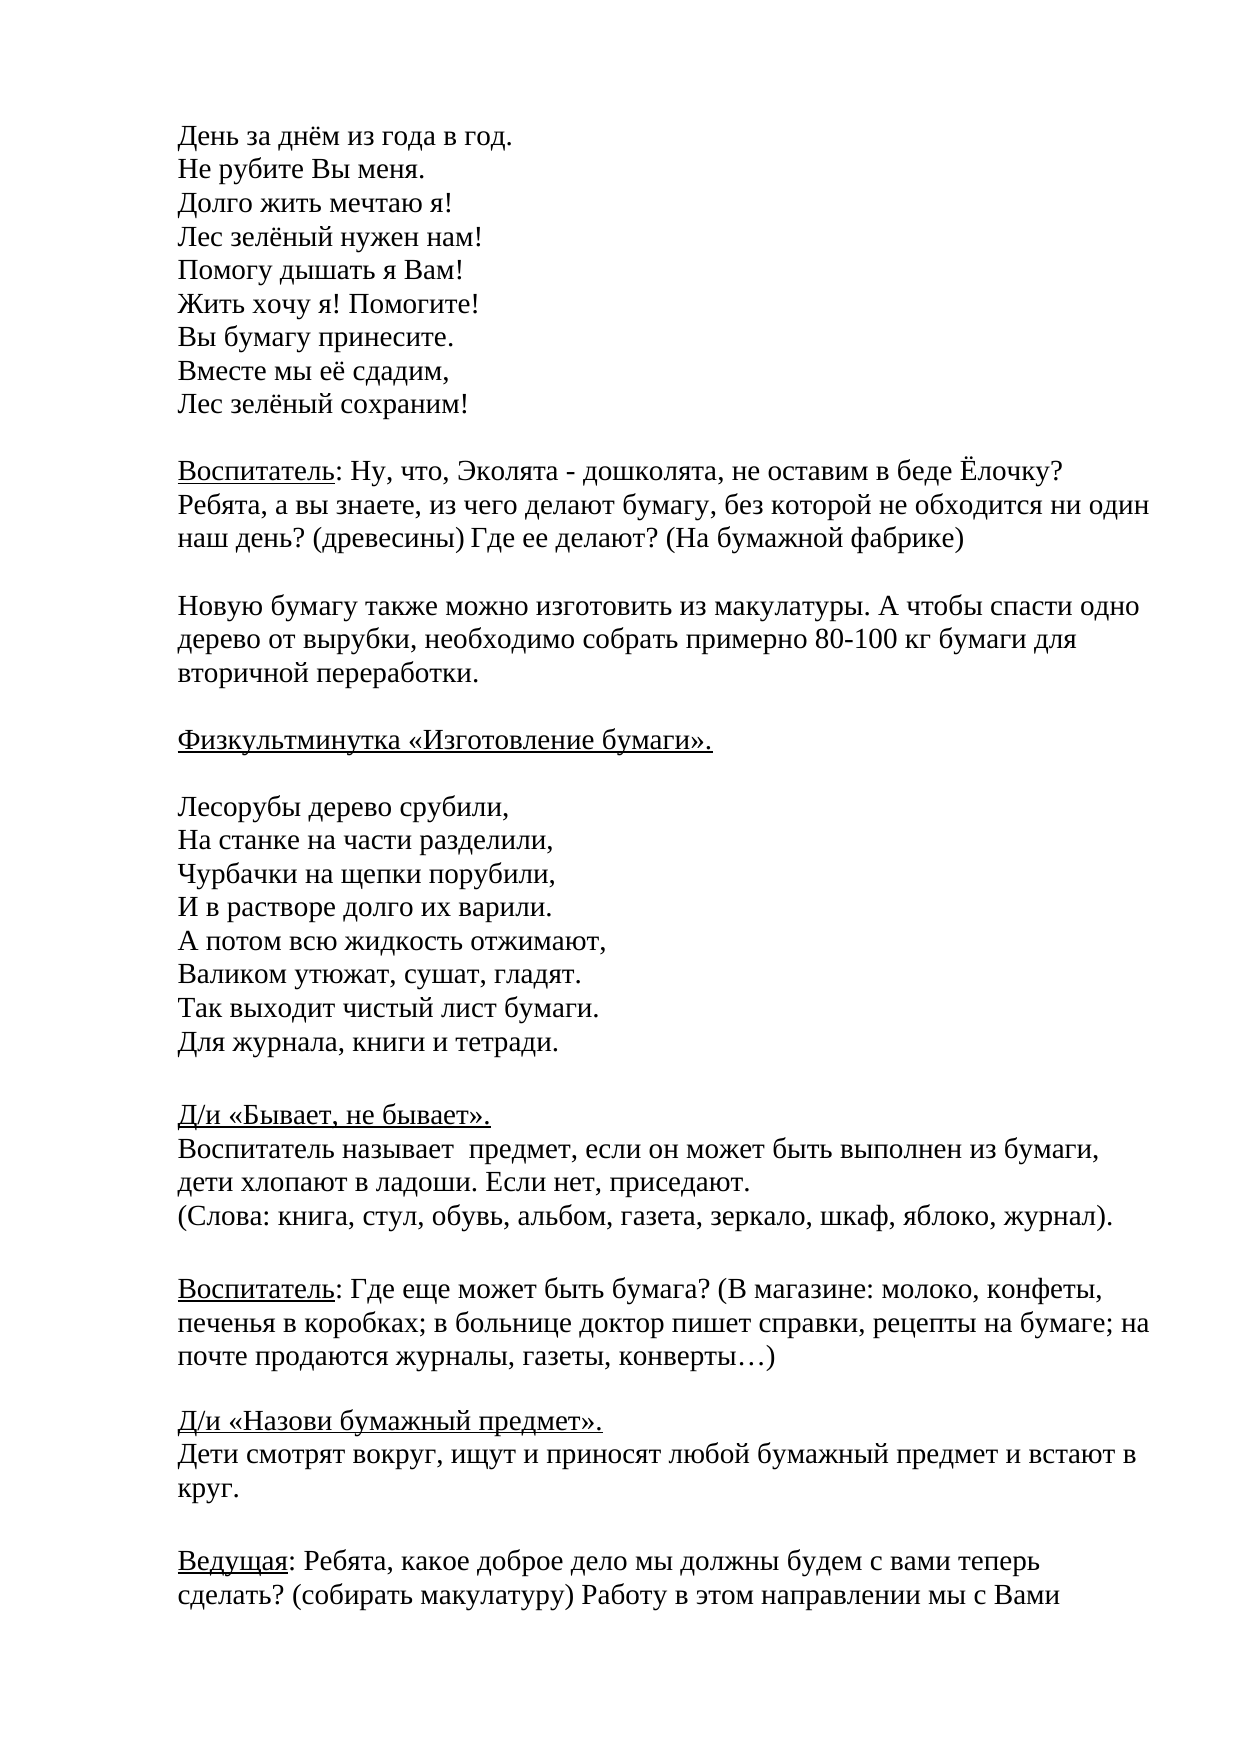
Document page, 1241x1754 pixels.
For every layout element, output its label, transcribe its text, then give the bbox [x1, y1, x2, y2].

text Новую бумагу также можно изготовить из макулатуры. А чтобы спасти одно дерево от вырубки, необходимо собрать примерно 80-100 кг бумаги для вторичной переработки. [177, 588, 1152, 688]
text Не рубите Вы меня. [177, 152, 1152, 185]
text Воспитатель называет предмет, если он может быть выполнен из бумаги, дети хлопают в ладоши. Если нет, приседают. [177, 1131, 1152, 1198]
text Вместе мы её сдадим, [177, 353, 1152, 386]
text Лесорубы дерево срубили, На станке на части разделили, Чурбачки на щепки порубили, И в растворе долго их варили. А потом всю жидкость отжимают, Валиком утюжат, сушат, гладят. Так выходит чистый лист бумаги. Для журнала, книги и тетради. [177, 789, 1152, 1057]
text Дети смотрят вокруг, ищут и приносят любой бумажный предмет и встают в круг. [177, 1436, 1152, 1503]
text Лес зелёный сохраним! [177, 386, 1152, 420]
text Воспитатель: Где еще может быть бумага? (В магазине: молоко, конфеты, печенья в коробках; в больнице доктор пишет справки, рецепты на бумаге; на почте продаются журналы, газеты, конверты…) [177, 1271, 1152, 1372]
text Физкультминутка «Изготовление бумаги». [177, 722, 1152, 755]
text Вы бумагу принесите. [177, 319, 1152, 353]
text Помогу дышать я Вам! [177, 252, 1152, 286]
text Д/и «Бывает, не бывает». [177, 1097, 1152, 1131]
text Воспитатель: Ну, что, Эколята - дошколята, не оставим в беде Ёлочку? Ребята, а вы знаете, из чего делают бумагу, без которой не обходится ни один наш день? (древесины) Где ее делают? (На бумажной фабрике) [177, 453, 1152, 554]
text Д/и «Назови бумажный предмет». [177, 1403, 1152, 1436]
text Долго жить мечтаю я! [177, 185, 1152, 219]
text Лес зелёный нужен нам! [177, 219, 1152, 252]
text (Слова: книга, стул, обувь, альбом, газета, зеркало, шкаф, яблоко, журнал). [177, 1198, 1152, 1231]
text Жить хочу я! Помогите! [177, 286, 1152, 319]
text День за днём из года в год. [177, 118, 1152, 152]
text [177, 1543, 1152, 1610]
